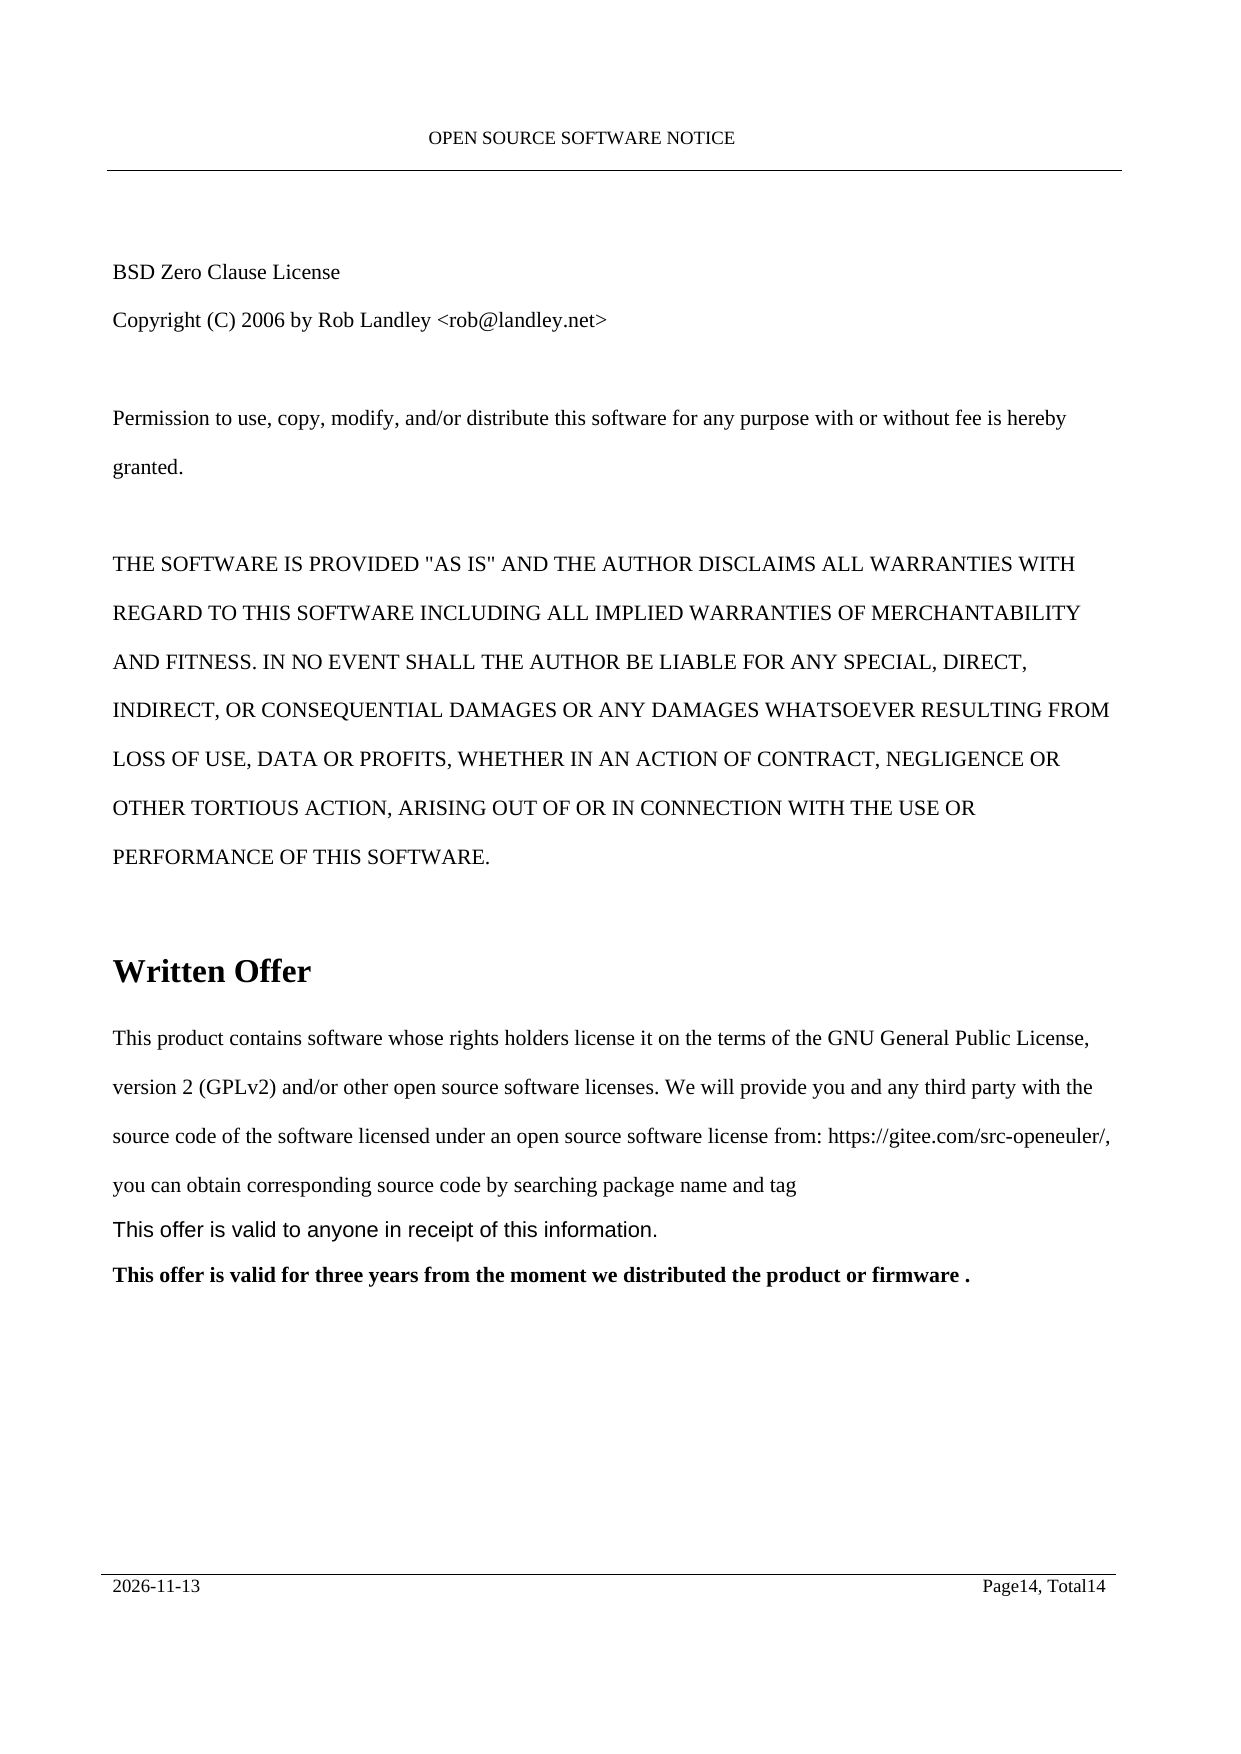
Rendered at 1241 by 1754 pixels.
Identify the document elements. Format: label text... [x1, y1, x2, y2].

text This offer is valid to anyone in receipt of this information. [112, 1213, 1128, 1246]
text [112, 206, 1128, 921]
text This product contains software whose rights holders license it on the terms of the GNU General Public License, version 2 (GPLv2) and/or other open source software licenses. We will provide you and any third party with the source code of the software licensed under an open source software license from: https://gitee.com/src-openeuler/, you can obtain corresponding source code by searching package name and tag [112, 1022, 1128, 1201]
text This offer is valid for three years from the moment we distributed the product or firmware . [112, 1258, 1128, 1291]
text Written Offer [112, 938, 1128, 1003]
